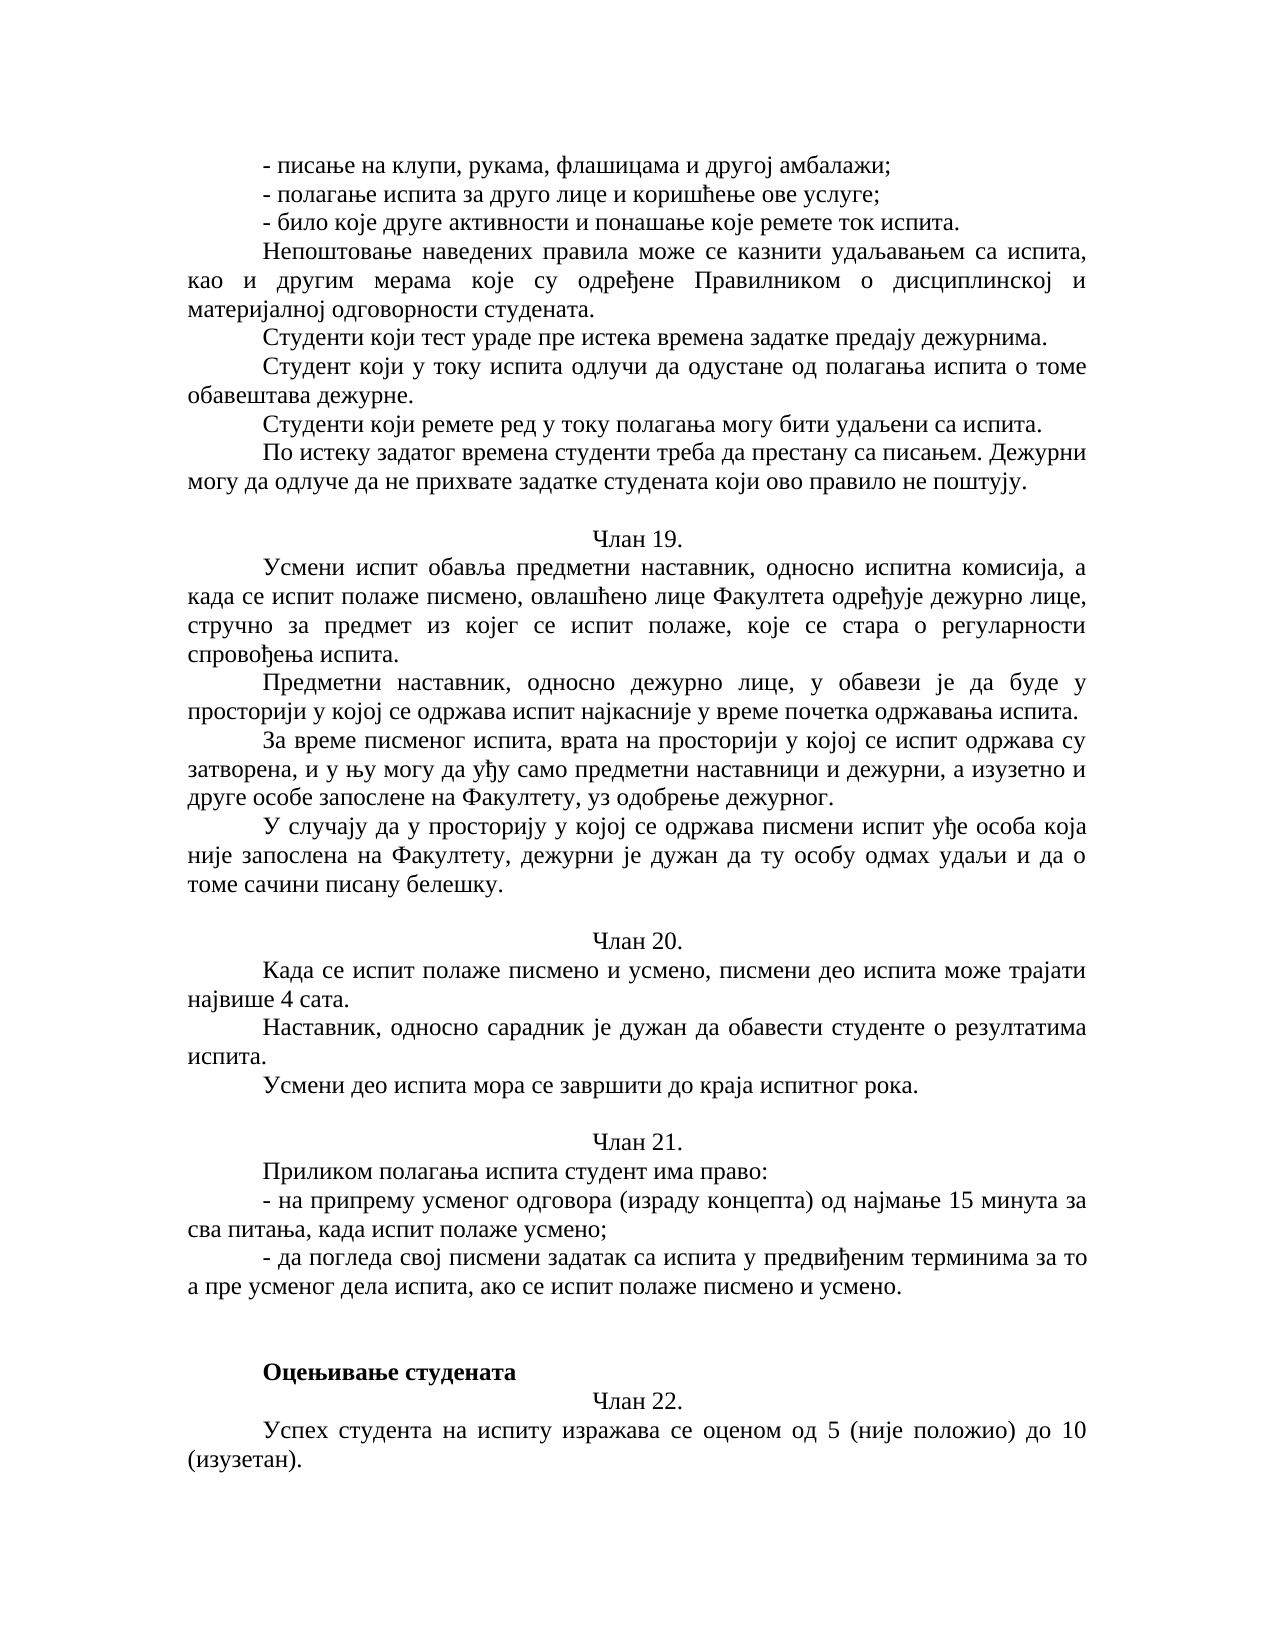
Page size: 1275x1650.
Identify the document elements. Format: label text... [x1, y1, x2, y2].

text Када се испит полаже писмено и усмено, писмени део испита може трајати највише 4 сата. [187, 955, 1087, 1012]
text Члан 20. [187, 926, 1087, 955]
text Оцењивање студената [187, 1357, 1087, 1386]
text Предметни наставник, односно дежурно лице, у обавези је да буде у просторији у којој се одржава испит најкасније у време почетка одржавања испита. [187, 667, 1087, 725]
text Члан 21. [187, 1127, 1087, 1156]
text - писање на клупи, рукама, флашицама и другој амбалажи; [187, 150, 1087, 179]
text Непоштовање наведених правила може се казнити удаљавањем са испита, као и другим мерама које су одређене Правилником о дисциплинској и материјалној одговорности студената. [187, 236, 1087, 322]
text Успех студента на испиту изражава се оценом од 5 (није положио) до 10 (изузетан). [187, 1415, 1087, 1472]
text За време писменог испита, врата на просторији у којој се испит одржава су затворена, и у њу могу да уђу само предметни наставници и дежурни, а изузетно и друге особе запослене на Факултету, уз одобрење дежурног. [187, 725, 1087, 811]
text Наставник, односно сарадник је дужан да обавести студенте о резултатима испита. [187, 1012, 1087, 1070]
text По истеку задатог времена студенти треба да престану са писањем. Дежурни могу да одлуче да не прихвате задатке студената који ово правило не поштују. [187, 437, 1087, 495]
text Члан 22. [187, 1386, 1087, 1415]
text - полагање испита за друго лице и коришћење ове услуге; [187, 179, 1087, 207]
text - било које друге активности и понашање које ремете ток испита. [187, 207, 1087, 236]
text Усмени део испита мора се завршити до краја испитног рока. [187, 1070, 1087, 1099]
text - да погледа свој писмени задатак са испита у предвиђеним терминима за то а пре усменог дела испита, ако се испит полаже писмено и усмено. [187, 1242, 1087, 1300]
text Приликом полагања испита студент има право: [187, 1156, 1087, 1185]
text Студенти који ремете ред у току полагања могу бити удаљени са испита. [187, 409, 1087, 437]
text Члан 19. [187, 524, 1087, 552]
text - на припрему усменог одговора (израду концепта) од најмање 15 минута за сва питања, када испит полаже усмено; [187, 1185, 1087, 1242]
text Студенти који тест ураде пре истека времена задатке предају дежурнима. [187, 322, 1087, 351]
text Студент који у току испита одлучи да одустане од полагања испита о томе обавештава дежурне. [187, 351, 1087, 409]
text Усмени испит обавља предметни наставник, односно испитна комисија, а када се испит полаже писмено, овлашћено лице Факултета одређује дежурно лице, стручно за предмет из којег се испит полаже, које се стара о регуларности спровођења испита. [187, 552, 1087, 667]
text У случају да у просторију у којој се одржава писмени испит уђе особа која није запослена на Факултету, дежурни је дужан да ту особу одмах удаљи и да о томе сачини писану белешку. [187, 811, 1087, 897]
